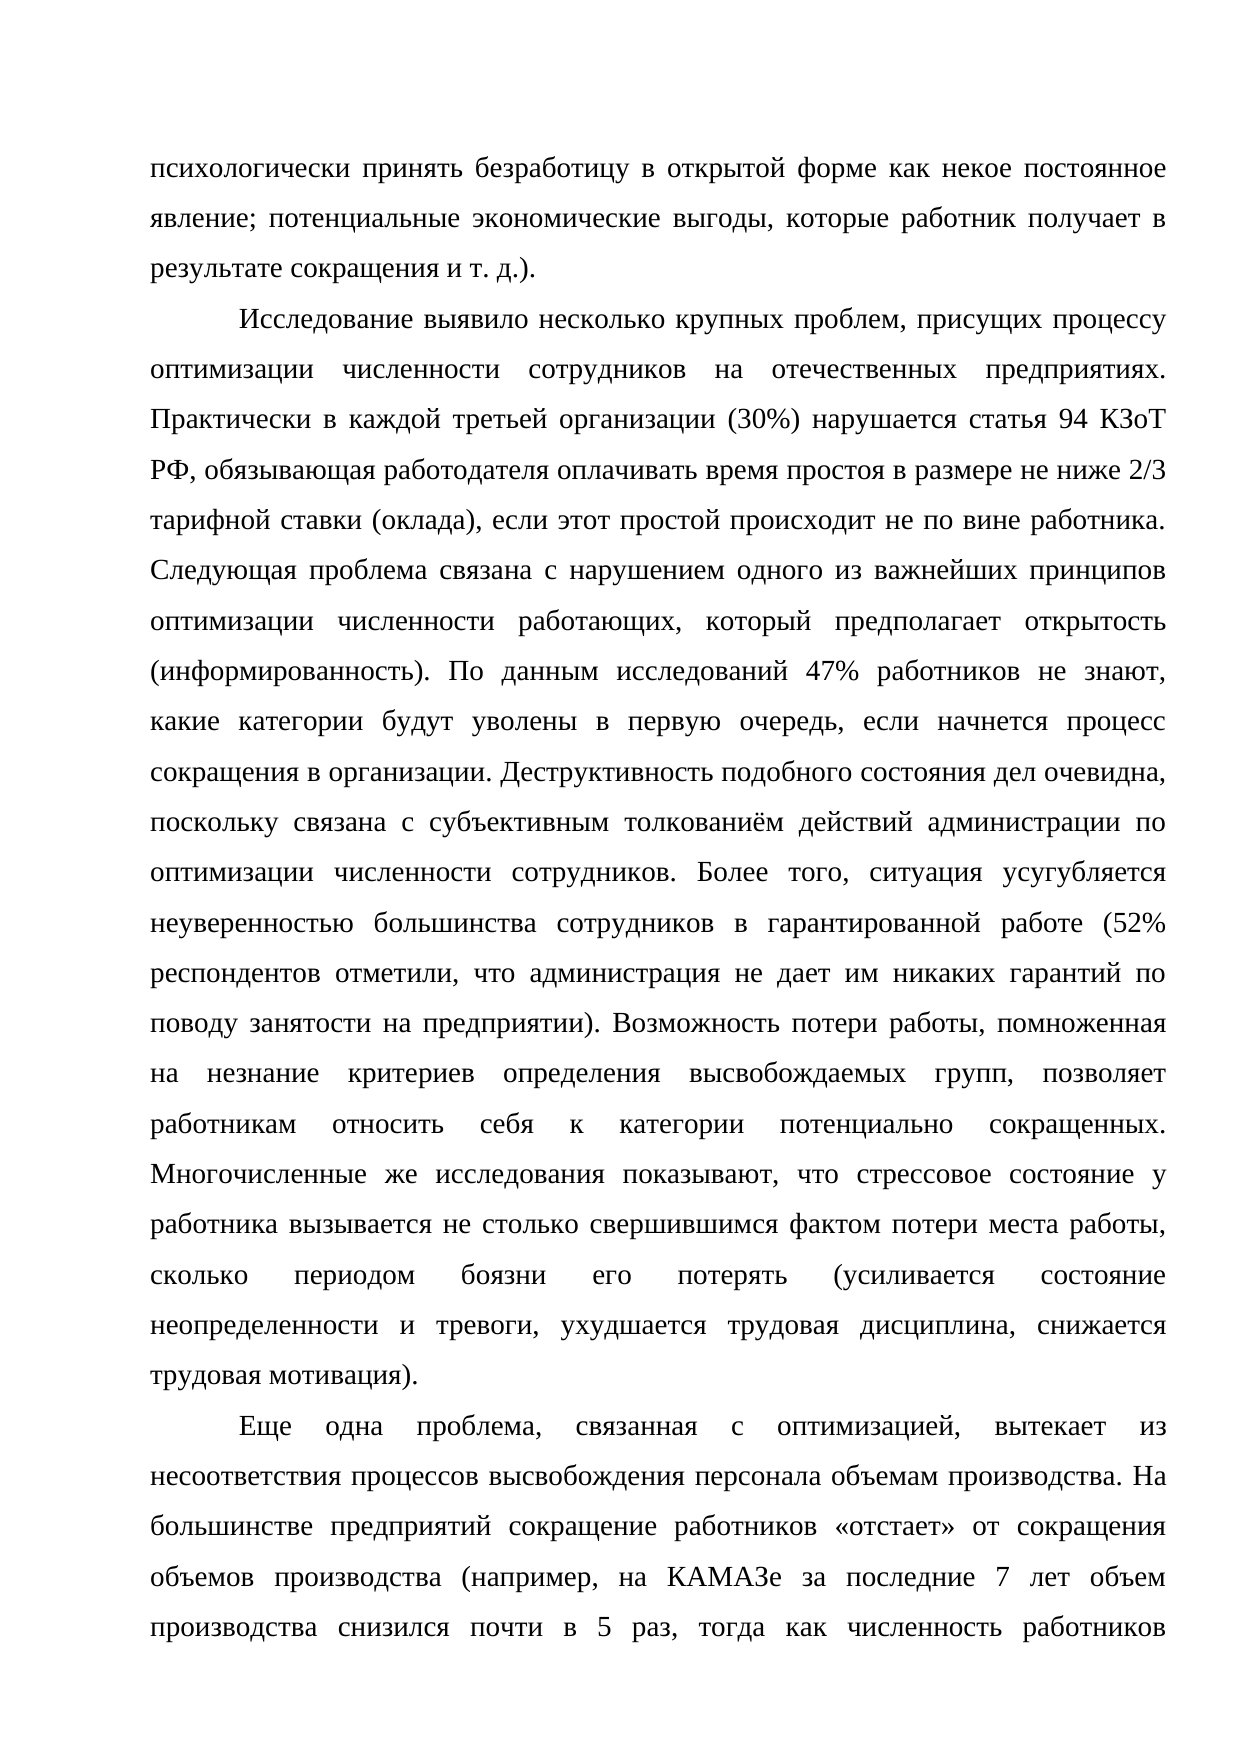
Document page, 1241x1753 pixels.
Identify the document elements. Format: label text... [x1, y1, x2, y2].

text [150, 150, 1167, 284]
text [150, 1408, 1167, 1643]
text Исследование выявило несколько крупных проблем, присущих процессу оптимизации численности сотрудников на отечественных предприятиях. Практически в каждой третьей организации (30%) нарушается статья 94 КЗоТ РФ, обязывающая работодателя оплачивать время простоя в размере не ниже 2/3 тарифной ставки (оклада), если этот простой происходит не по вине работника. Следующая проблема связана с нарушением одного из важнейших принципов оптимизации численности работающих, который предполагает открытость (информированность). По данным исследований 47% работников не знают, какие категории будут уволены в первую очередь, если начнется процесс сокращения в организации. Деструктивность подобного состояния дел очевидна, поскольку связана с субъективным толкованиём действий администрации по оптимизации численности сотрудников. Более того, ситуация усугубляется неуверенностью большинства сотрудников в гарантированной работе (52% респондентов отметили, что администрация не дает им никаких гарантий по поводу занятости на предприятии). Возможность потери работы, помноженная на незнание критериев определения высвобождаемых групп, позволяет работникам относить себя к категории потенциально сокращенных. Многочисленные же исследования показывают, что стрессовое состояние у работника вызывается не столько свершившимся фактом потери места работы, сколько периодом боязни его потерять (усиливается состояние неопределенности и тревоги, ухудшается трудовая дисциплина, снижается трудовая мотивация). [150, 301, 1167, 1391]
